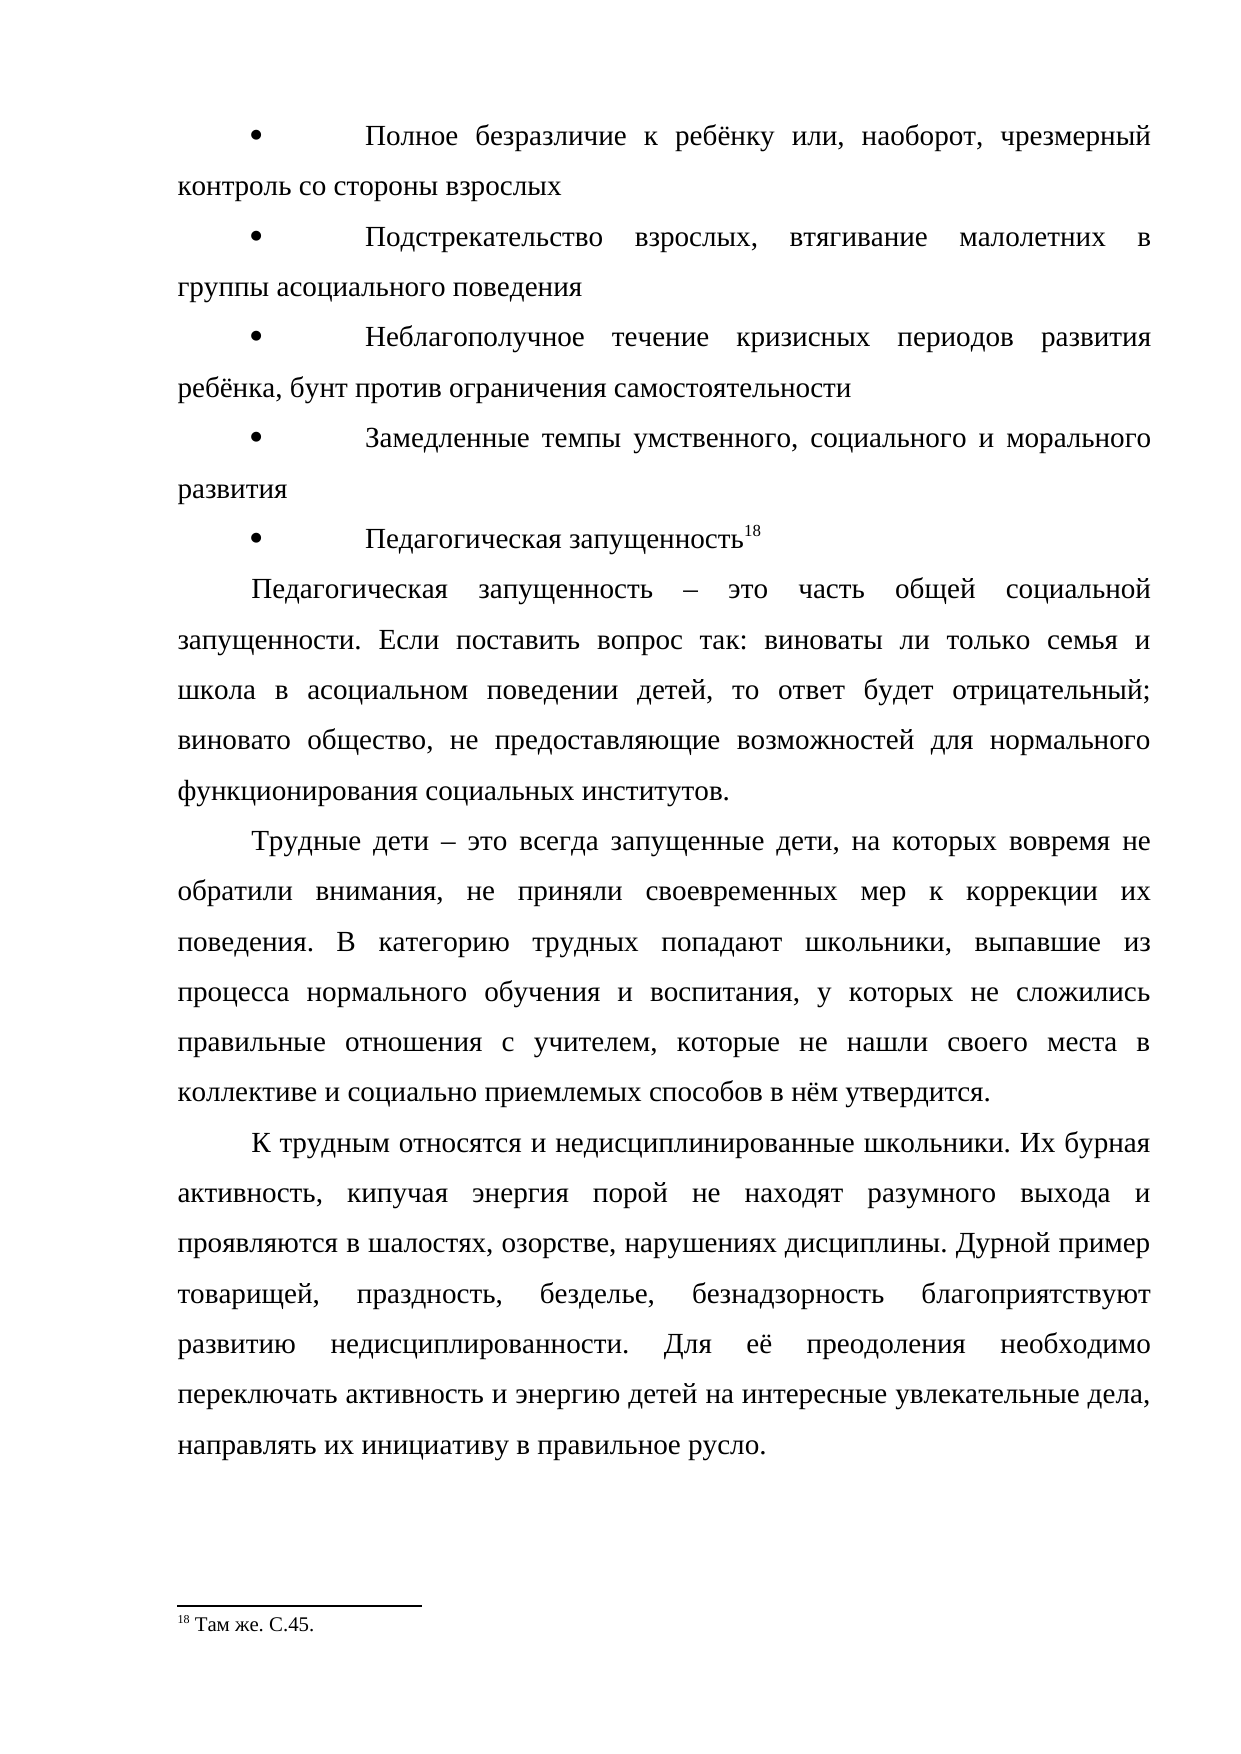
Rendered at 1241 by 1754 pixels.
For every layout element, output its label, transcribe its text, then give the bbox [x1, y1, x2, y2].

list Замедленные темпы умственного, социального и морального развития [177, 420, 1152, 504]
list Подстрекательство взрослых, втягивание малолетних в группы асоциального поведения [177, 219, 1152, 303]
text К трудным относятся и недисциплинированные школьники. Их бурная активность, кипучая энергия порой не находят разумного выхода и проявляются в шалостях, озорстве, нарушениях дисциплины. Дурной пример товарищей, праздность, безделье, безнадзорность благоприятствуют развитию недисциплированности. Для её преодоления необходимо переключать активность и энергию детей на интересные увлекательные дела, направлять их инициативу в правильное русло. [177, 1125, 1152, 1460]
list Неблагополучное течение кризисных периодов развития ребёнка, бунт против ограничения самостоятельности [177, 319, 1152, 403]
text Трудные дети – это всегда запущенные дети, на которых вовремя не обратили внимания, не приняли своевременных мер к коррекции их поведения. В категорию трудных попадают школьники, выпавшие из процесса нормального обучения и воспитания, у которых не сложились правильные отношения с учителем, которые не нашли своего места в коллективе и социально приемлемых способов в нём утвердится. [177, 823, 1152, 1108]
list Педагогическая запущенность [177, 521, 1152, 555]
text Педагогическая запущенность – это часть общей социальной запущенности. Если поставить вопрос так: виноваты ли только семья и школа в асоциальном поведении детей, то ответ будет отрицательный; виновато общество, не предоставляющие возможностей для нормального функционирования социальных институтов. [177, 571, 1152, 806]
list Полное безразличие к ребёнку или, наоборот, чрезмерный контроль со стороны взрослых [177, 118, 1152, 202]
